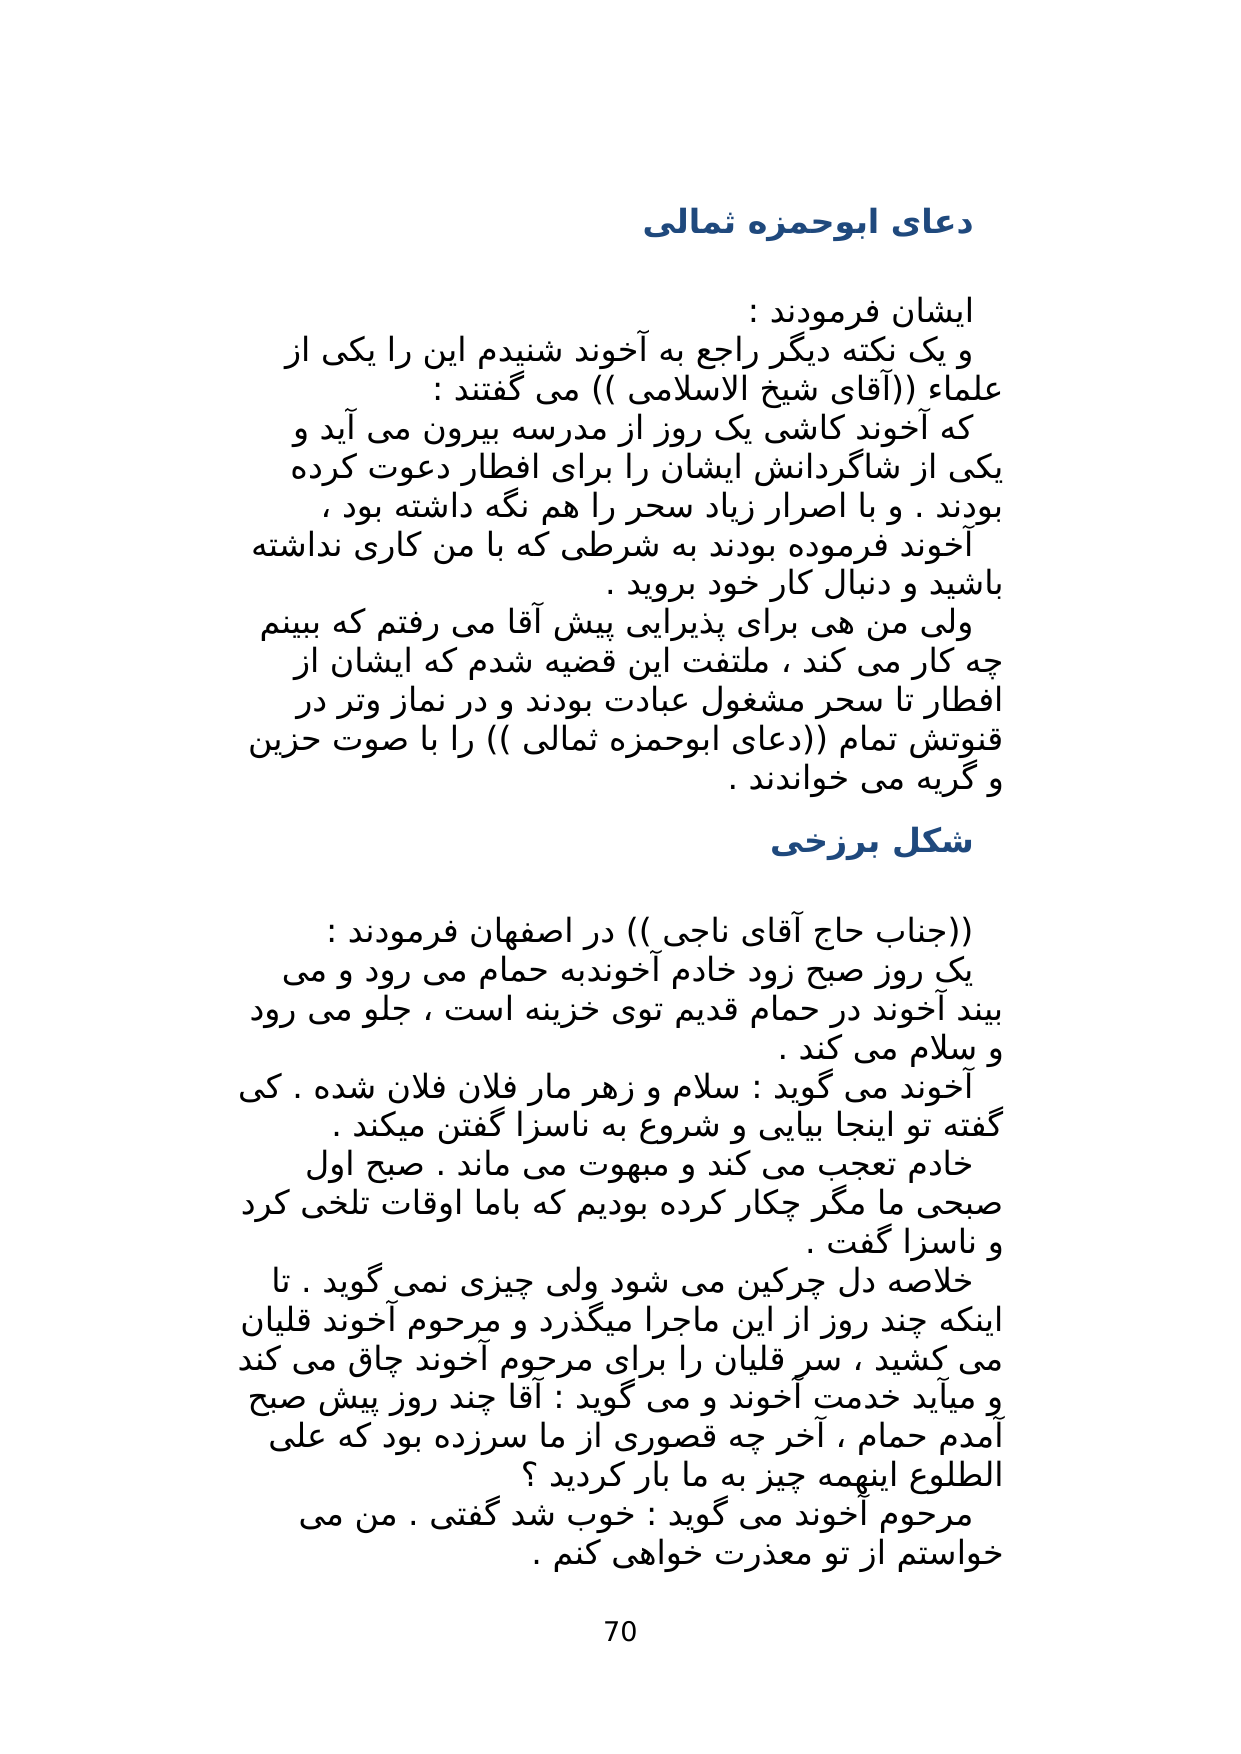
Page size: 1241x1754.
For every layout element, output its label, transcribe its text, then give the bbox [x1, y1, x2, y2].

text یک روز صبح زود خادم آخوندبه حمام می رود و می بیند آخوند در حمام قدیم توی خزینه است ، جلو می رود و سلام می کند . [236, 951, 1004, 1067]
subtitle دعای ابوحمزه ثمالی [236, 202, 1004, 241]
text خادم تعجب می کند و مبهوت می ماند . صبح اول صبحی ما مگر چکار کرده بودیم که باما اوقات تلخی کرد و ناسزا گفت . [236, 1145, 1004, 1261]
text ولی من هی برای پذیرایی پیش آقا می رفتم که ببینم چه کار می کند ، ملتفت این قضیه شدم که ایشان از افطار تا سحر مشغول عبادت بودند و در نماز وتر در قنوتش تمام ((دعای ابوحمزه ثمالی )) را با صوت حزین و گریه می خواندند . [236, 603, 1004, 797]
text ((جناب حاج آقای ناجی )) در اصفهان فرمودند : [236, 912, 1004, 951]
text ایشان فرمودند : [236, 292, 1004, 331]
text آخوند می گوید : سلام و زهر مار فلان فلان شده . کی گفته تو اینجا بیایی و شروع به ناسزا گفتن میکند . [236, 1067, 1004, 1145]
text و یک نکته دیگر راجع به آخوند شنیدم این را یکی از علماء ((آقای شیخ الاسلامی )) می گفتند : [236, 331, 1004, 408]
text مرحوم آخوند می گوید : خوب شد گفتی . من می خواستم از تو معذرت خواهی کنم . [236, 1494, 1004, 1572]
text خلاصه دل چرکین می شود ولی چیزی نمی گوید . تا اینکه چند روز از این ماجرا میگذرد و مرحوم آخوند قلیان می کشید ، سر قلیان را برای مرحوم آخوند چاق می کند و میآید خدمت آخوند و می گوید : آقا چند روز پیش صبح آمدم حمام ، آخر چه قصوری از ما سرزده بود که علی الطلوع اینهمه چیز به ما بار کردید ؟ [236, 1261, 1004, 1494]
subtitle شکل برزخی [236, 822, 1004, 861]
text آخوند فرموده بودند به شرطی که با من کاری نداشته باشید و دنبال کار خود بروید . [236, 525, 1004, 603]
text که آخوند کاشی یک روز از مدرسه بیرون می آید و یکی از شاگردانش ایشان را برای افطار دعوت کرده بودند . و با اصرار زیاد سحر را هم نگه داشته بود ، [236, 408, 1004, 525]
